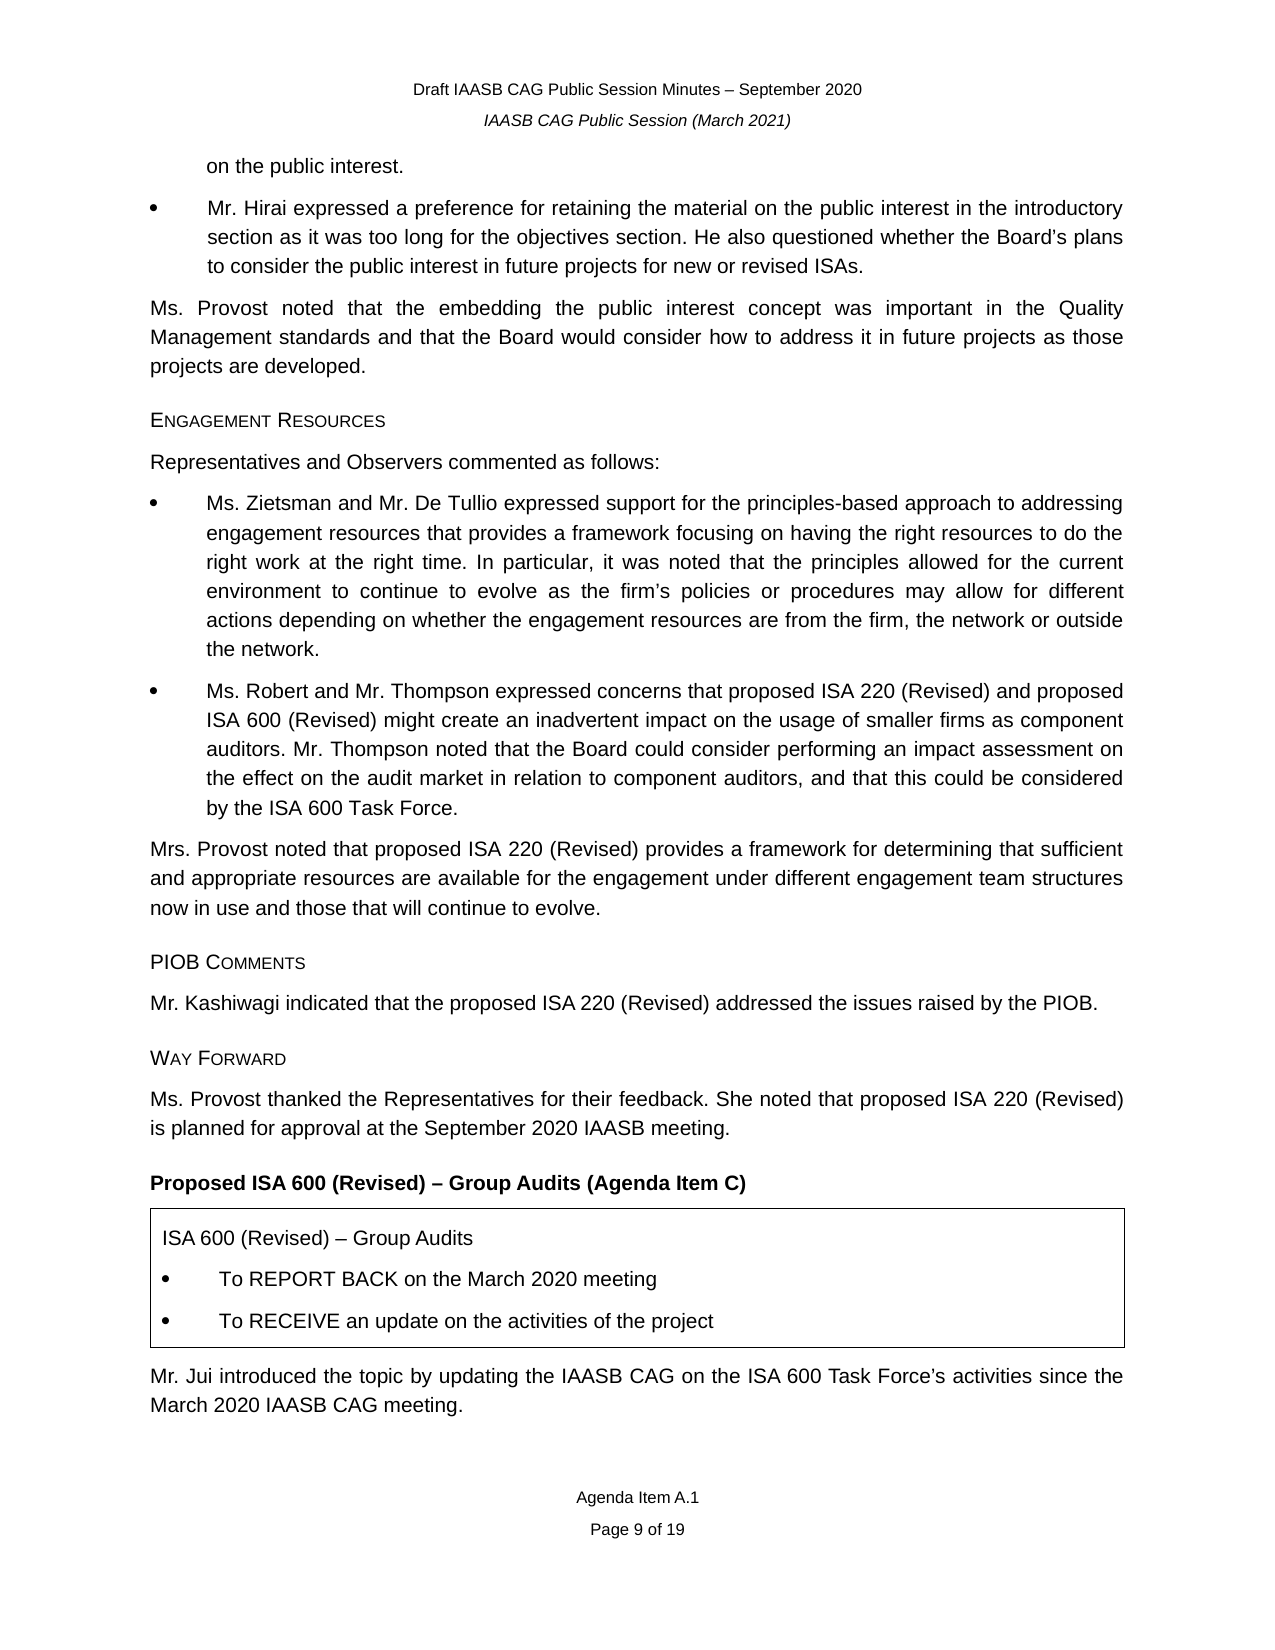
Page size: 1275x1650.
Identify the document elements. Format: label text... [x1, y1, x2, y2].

text Engagement Resources [150, 404, 1125, 433]
list Ms. Robert and Mr. Thompson expressed concerns that proposed ISA 220 (Revised) and proposed ISA 600 (Revised) might create an inadvertent impact on the usage of smaller firms as component auditors. Mr. Thompson noted that the Board could consider performing an impact assessment on the effect on the audit market in relation to component auditors, and that this could be considered by the ISA 600 Task Force. [150, 675, 1125, 821]
table_header ISA 600 (Revised) – Group Audits To REPORT BACK on the March 2020 meeting To RECEIVE an update on the activities of the project [151, 1209, 1124, 1347]
text Representatives and Observers commented as follows: [150, 446, 1125, 475]
list Mr. Hirai expressed a preference for retaining the material on the public interest in the introductory section as it was too long for the objectives section. He also questioned whether the Board’s plans to consider the public interest in future projects for new or revised ISAs. [150, 192, 1125, 279]
text Way Forward [150, 1042, 1125, 1071]
text Proposed ISA 600 (Revised) – Group Audits (Agenda Item C) [150, 1167, 1125, 1196]
list Ms. Provost noted that the embedding the public interest concept was important in the Quality Management standards and that the Board would consider how to address it in future projects as those projects are developed. [150, 292, 1125, 379]
text PIOB Comments [150, 946, 1125, 975]
text Mr. Kashiwagi indicated that the proposed ISA 220 (Revised) addressed the issues raised by the PIOB. [150, 987, 1125, 1017]
list Ms. Zietsman and Mr. De Tullio expressed support for the principles-based approach to addressing engagement resources that provides a framework focusing on having the right resources to do the right work at the right time. In particular, it was noted that the principles allowed for the current environment to continue to evolve as the firm’s policies or procedures may allow for different actions depending on whether the engagement resources are from the firm, the network or outside the network. [150, 487, 1125, 662]
list Ms. Provost thanked the Representatives for their feedback. She noted that proposed ISA 220 (Revised) is planned for approval at the September 2020 IAASB meeting. [150, 1083, 1125, 1142]
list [150, 150, 1125, 179]
list Mrs. Provost noted that proposed ISA 220 (Revised) provides a framework for determining that sufficient and appropriate resources are available for the engagement under different engagement team structures now in use and those that will continue to evolve. [150, 833, 1125, 921]
text Mr. Jui introduced the topic by updating the IAASB CAG on the ISA 600 Task Force’s activities since the March 2020 IAASB CAG meeting. [150, 1360, 1125, 1419]
